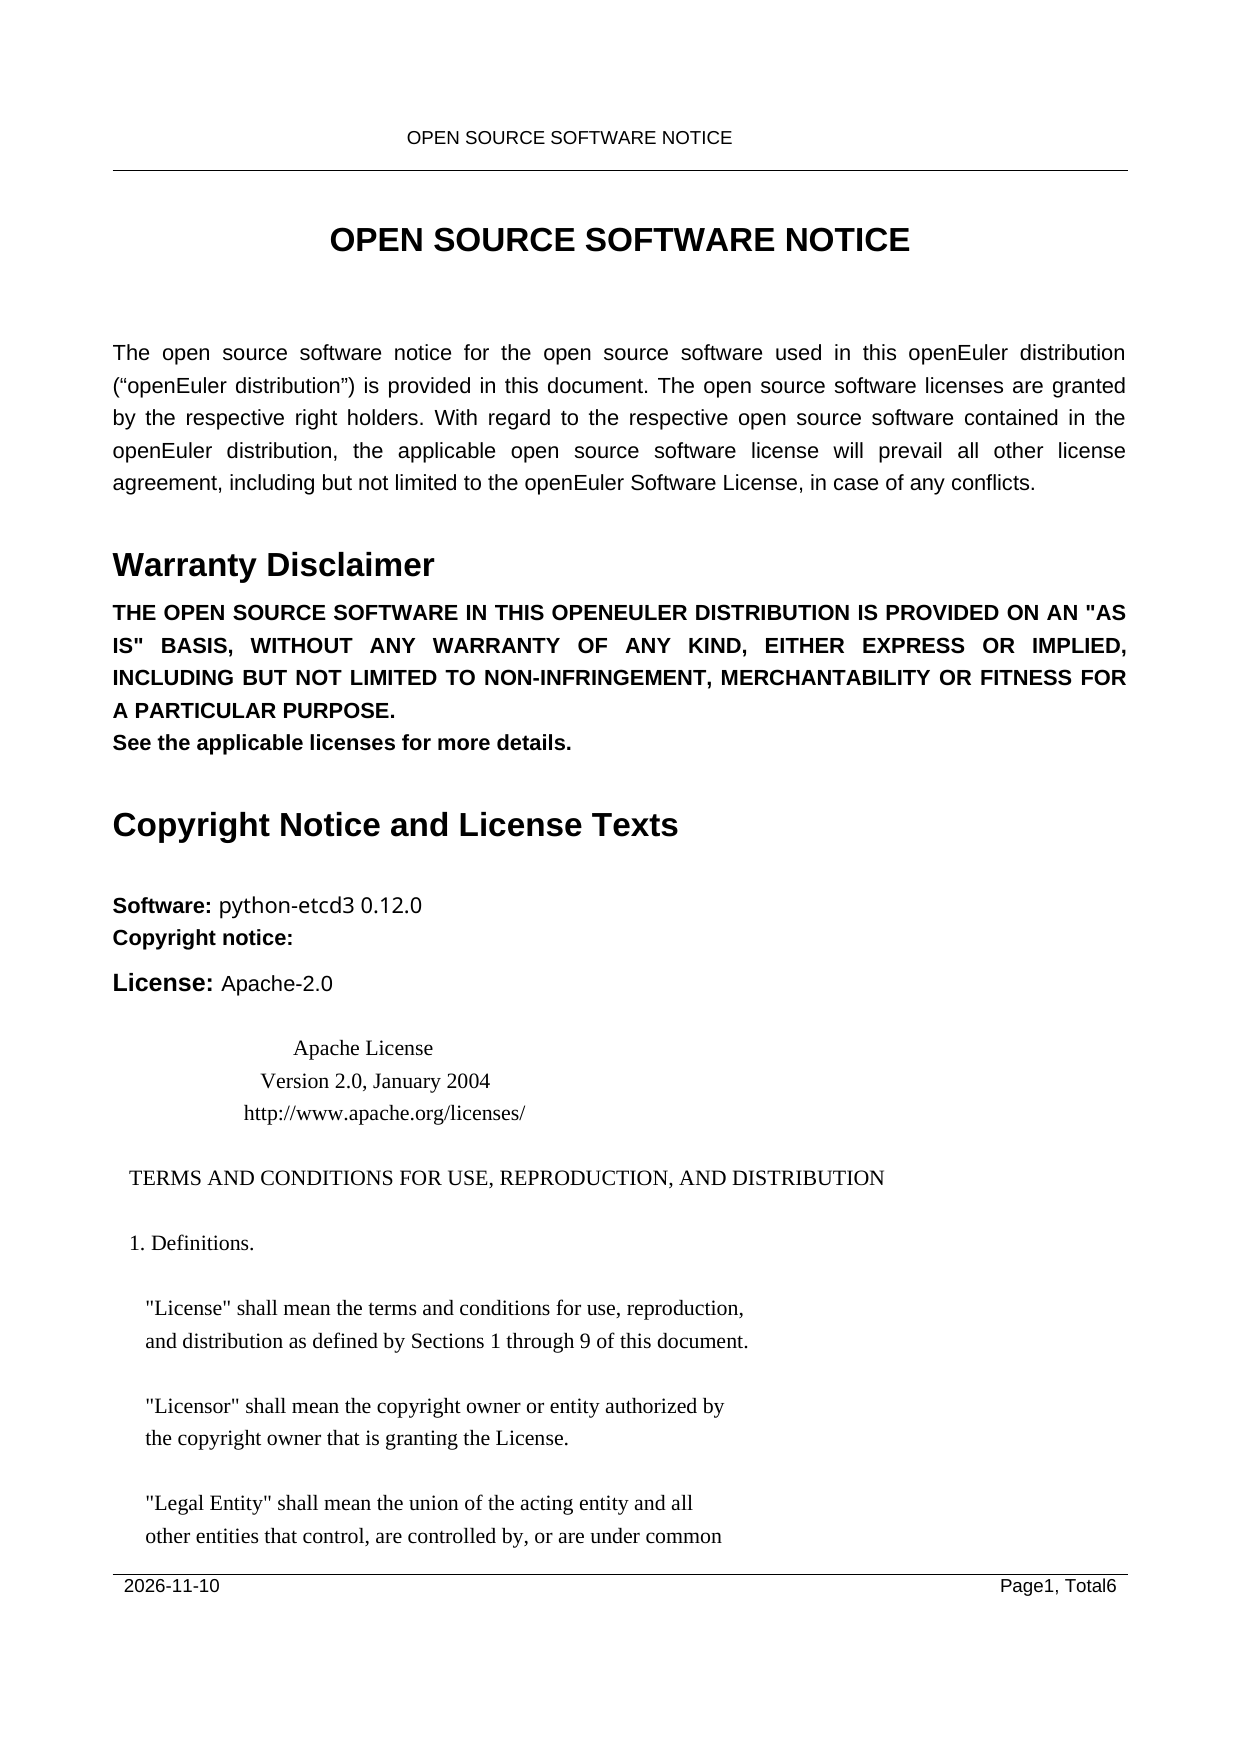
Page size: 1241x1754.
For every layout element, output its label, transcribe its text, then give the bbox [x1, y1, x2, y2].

text License: Apache-2.0 [112, 966, 1128, 999]
text Copyright Notice and License Texts [112, 791, 1128, 856]
text OPEN SOURCE SOFTWARE NOTICE [112, 206, 1128, 271]
text The open source software notice for the open source software used in this openEuler distribution (“openEuler distribution”) is provided in this document. The open source software licenses are granted by the respective right holders. With regard to the respective open source software contained in the openEuler distribution, the applicable open source software license will prevail all other license agreement, including but not limited to the openEuler Software License, in case of any conflicts. [112, 336, 1128, 499]
title Software: python-etcd3 0.12.0 [112, 889, 1128, 921]
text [112, 999, 1128, 1551]
text THE OPEN SOURCE SOFTWARE IN THIS OPENEULER DISTRIBUTION IS PROVIDED ON AN "AS IS" BASIS, WITHOUT ANY WARRANTY OF ANY KIND, EITHER EXPRESS OR IMPLIED, INCLUDING BUT NOT LIMITED TO NON-INFRINGEMENT, MERCHANTABILITY OR FITNESS FOR A PARTICULAR PURPOSE. See the applicable licenses for more details. [112, 596, 1128, 759]
text Warranty Disclaimer [112, 531, 1128, 596]
text Copyright notice: [112, 921, 1128, 954]
